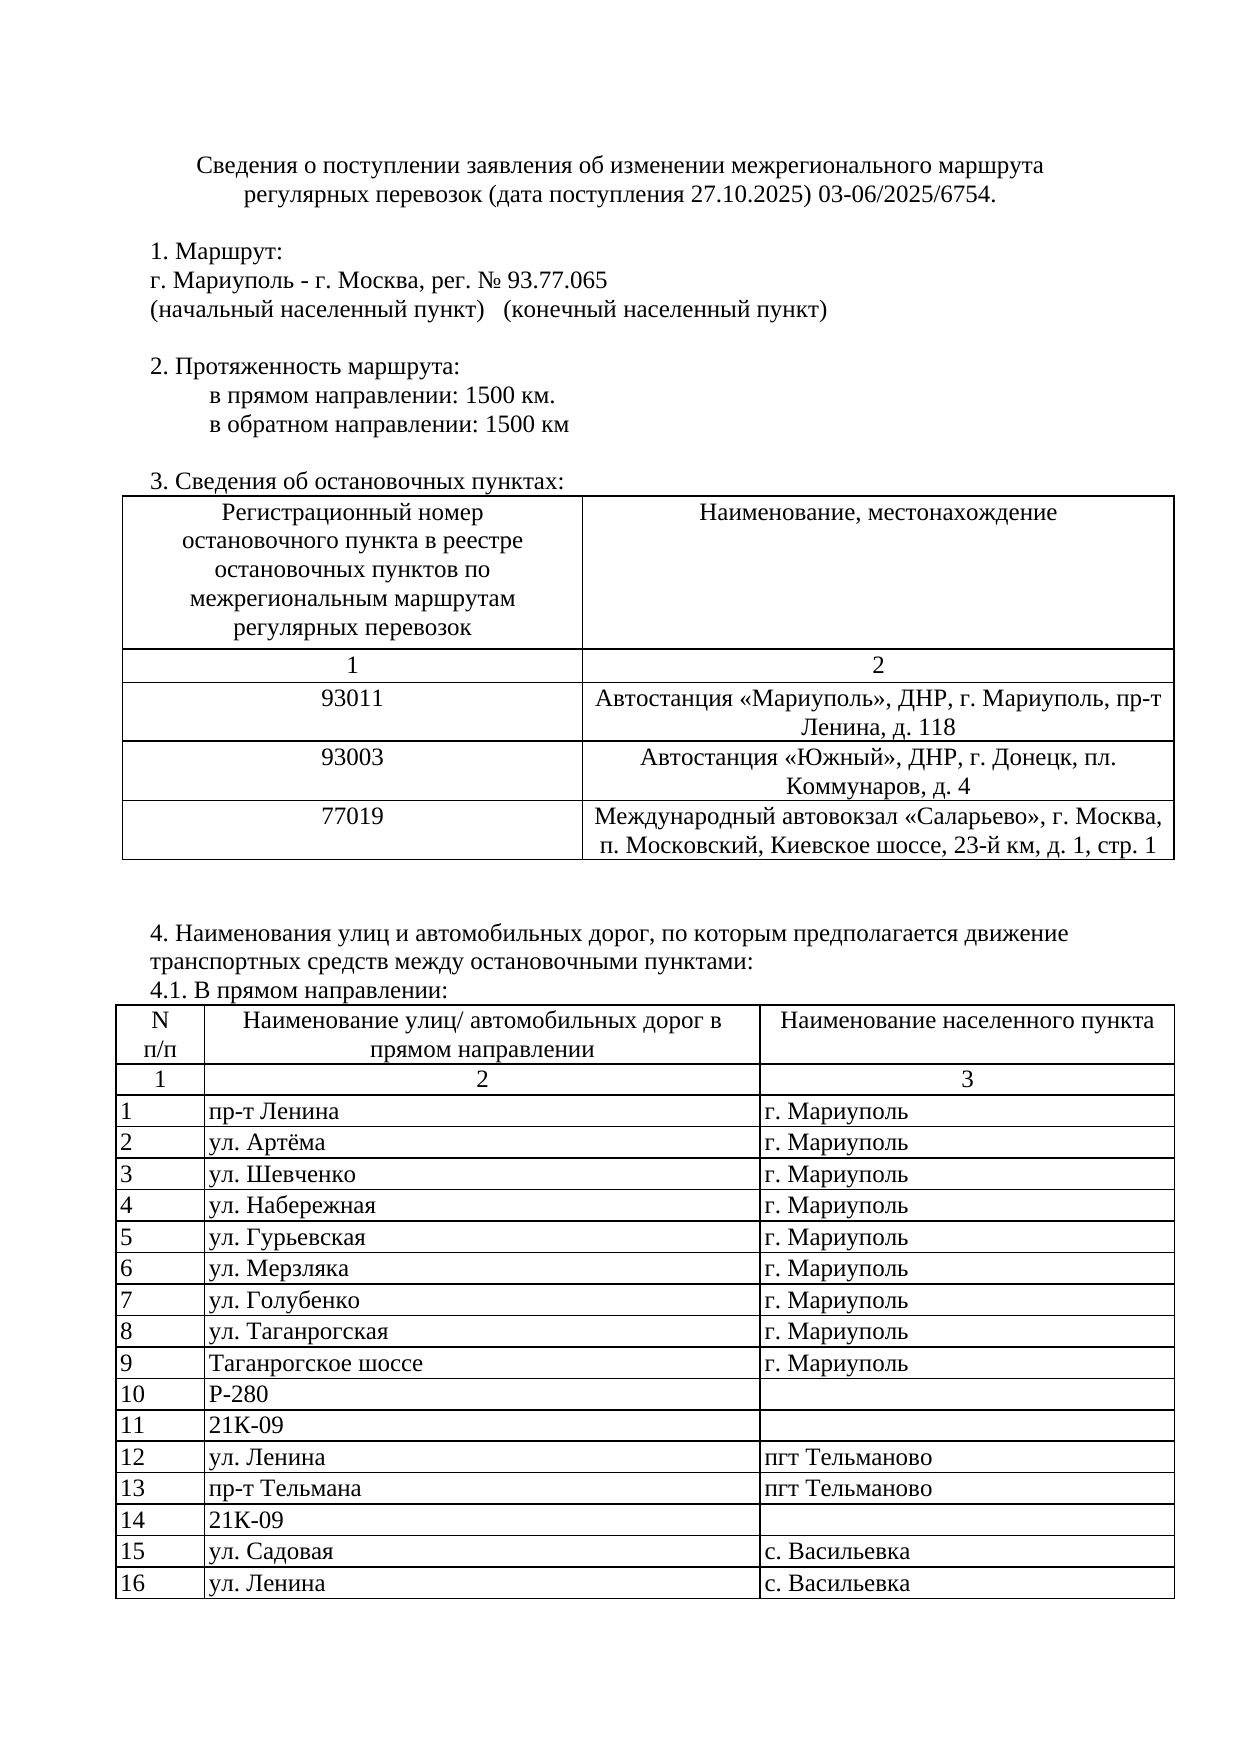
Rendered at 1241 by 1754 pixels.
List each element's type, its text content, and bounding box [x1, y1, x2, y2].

table_cell г. Мариуполь [761, 1316, 1174, 1346]
table_header Наименование, местонахождение [583, 497, 1173, 648]
table_cell г. Мариуполь [761, 1348, 1174, 1377]
table_cell 93003 [123, 742, 582, 799]
table_cell 1 [123, 650, 582, 681]
table_cell 10 [117, 1379, 204, 1409]
table_cell [761, 1379, 1174, 1409]
table_cell 1 [117, 1065, 204, 1094]
table_cell 3 [117, 1159, 204, 1189]
table_cell г. Мариуполь [761, 1285, 1174, 1314]
table_cell Таганрогское шоссе [205, 1348, 759, 1377]
table_cell 2 [583, 650, 1173, 681]
table_cell ул. Артёма [205, 1127, 759, 1157]
text (начальный населенный пункт) (конечный населенный пункт) [150, 294, 1090, 322]
table_cell ул. Мерзляка [205, 1253, 759, 1283]
table_cell 6 [117, 1253, 204, 1283]
table_cell пгт Тельманово [761, 1473, 1174, 1503]
table_cell 21К-09 [205, 1505, 759, 1535]
table_cell 3 [761, 1065, 1174, 1094]
table_cell г. Мариуполь [761, 1096, 1174, 1126]
table_cell ул. Набережная [205, 1190, 759, 1220]
table_cell [761, 1411, 1174, 1440]
table_cell 2 [205, 1065, 759, 1094]
table_cell Р-280 [205, 1379, 759, 1409]
text в прямом направлении: 1500 км. [150, 380, 1090, 409]
text 3. Сведения об остановочных пунктах: [150, 466, 1090, 495]
table_cell Международный автовокзал «Саларьево», г. Москва, п. Московский, Киевское шоссе, 23-й км, д. 1, стр. 1 [583, 801, 1173, 858]
table_cell 5 [117, 1222, 204, 1252]
table_cell г. Мариуполь [761, 1222, 1174, 1252]
table_cell 4 [117, 1190, 204, 1220]
text 4.1. В прямом направлении: [150, 975, 1090, 1004]
text г. Мариуполь - г. Москва, рег. № 93.77.065 [150, 265, 1090, 294]
text 4. Наименования улиц и автомобильных дорог, по которым предполагается движение транспортных средств между остановочными пунктами: [150, 918, 1090, 975]
table_cell пгт Тельманово [761, 1442, 1174, 1472]
table_cell с. Васильевка [761, 1568, 1174, 1598]
table_cell 16 [117, 1568, 204, 1598]
table_header Регистрационный номер остановочного пункта в реестре остановочных пунктов по межрегиональным маршрутам регулярных перевозок [123, 497, 582, 648]
table_cell 77019 [123, 801, 582, 858]
table_cell 1 [117, 1096, 204, 1126]
text Сведения о поступлении заявления об изменении межрегионального маршрута регулярных перевозок (дата поступления 27.10.2025) 03-06/2025/6754. [150, 150, 1090, 207]
table_cell ул. Голубенко [205, 1285, 759, 1314]
table_cell 11 [117, 1411, 204, 1440]
table_header Наименование улиц/ автомобильных дорог в прямом направлении [205, 1006, 759, 1063]
table_cell ул. Садовая [205, 1536, 759, 1566]
table_cell 12 [117, 1442, 204, 1472]
table_cell 21К-09 [205, 1411, 759, 1440]
table_cell 8 [117, 1316, 204, 1346]
table_cell [761, 1505, 1174, 1535]
table_cell 7 [117, 1285, 204, 1314]
table_cell 13 [117, 1473, 204, 1503]
table_cell ул. Ленина [205, 1568, 759, 1598]
table_cell Автостанция «Южный», ДНР, г. Донецк, пл. Коммунаров, д. 4 [583, 742, 1173, 799]
table_cell г. Мариуполь [761, 1253, 1174, 1283]
table_cell ул. Ленина [205, 1442, 759, 1472]
table_cell ул. Таганрогская [205, 1316, 759, 1346]
table_cell пр-т Ленина [205, 1096, 759, 1126]
table_cell г. Мариуполь [761, 1159, 1174, 1189]
table_cell пр-т Тельмана [205, 1473, 759, 1503]
table_header N п/п [117, 1006, 204, 1063]
table_cell с. Васильевка [761, 1536, 1174, 1566]
text в обратном направлении: 1500 км [150, 409, 1090, 437]
text 2. Протяженность маршрута: [150, 351, 1090, 380]
table_cell ул. Гурьевская [205, 1222, 759, 1252]
table_header Наименование населенного пункта [761, 1006, 1174, 1063]
table_cell г. Мариуполь [761, 1190, 1174, 1220]
text 1. Маршрут: [150, 236, 1090, 265]
table_cell 2 [117, 1127, 204, 1157]
table_cell 14 [117, 1505, 204, 1535]
table_cell 15 [117, 1536, 204, 1566]
table_cell г. Мариуполь [761, 1127, 1174, 1157]
table_cell ул. Шевченко [205, 1159, 759, 1189]
table_cell 9 [117, 1348, 204, 1377]
table_cell Автостанция «Мариуполь», ДНР, г. Мариуполь, пр-т Ленина, д. 118 [583, 683, 1173, 740]
table_cell 93011 [123, 683, 582, 740]
